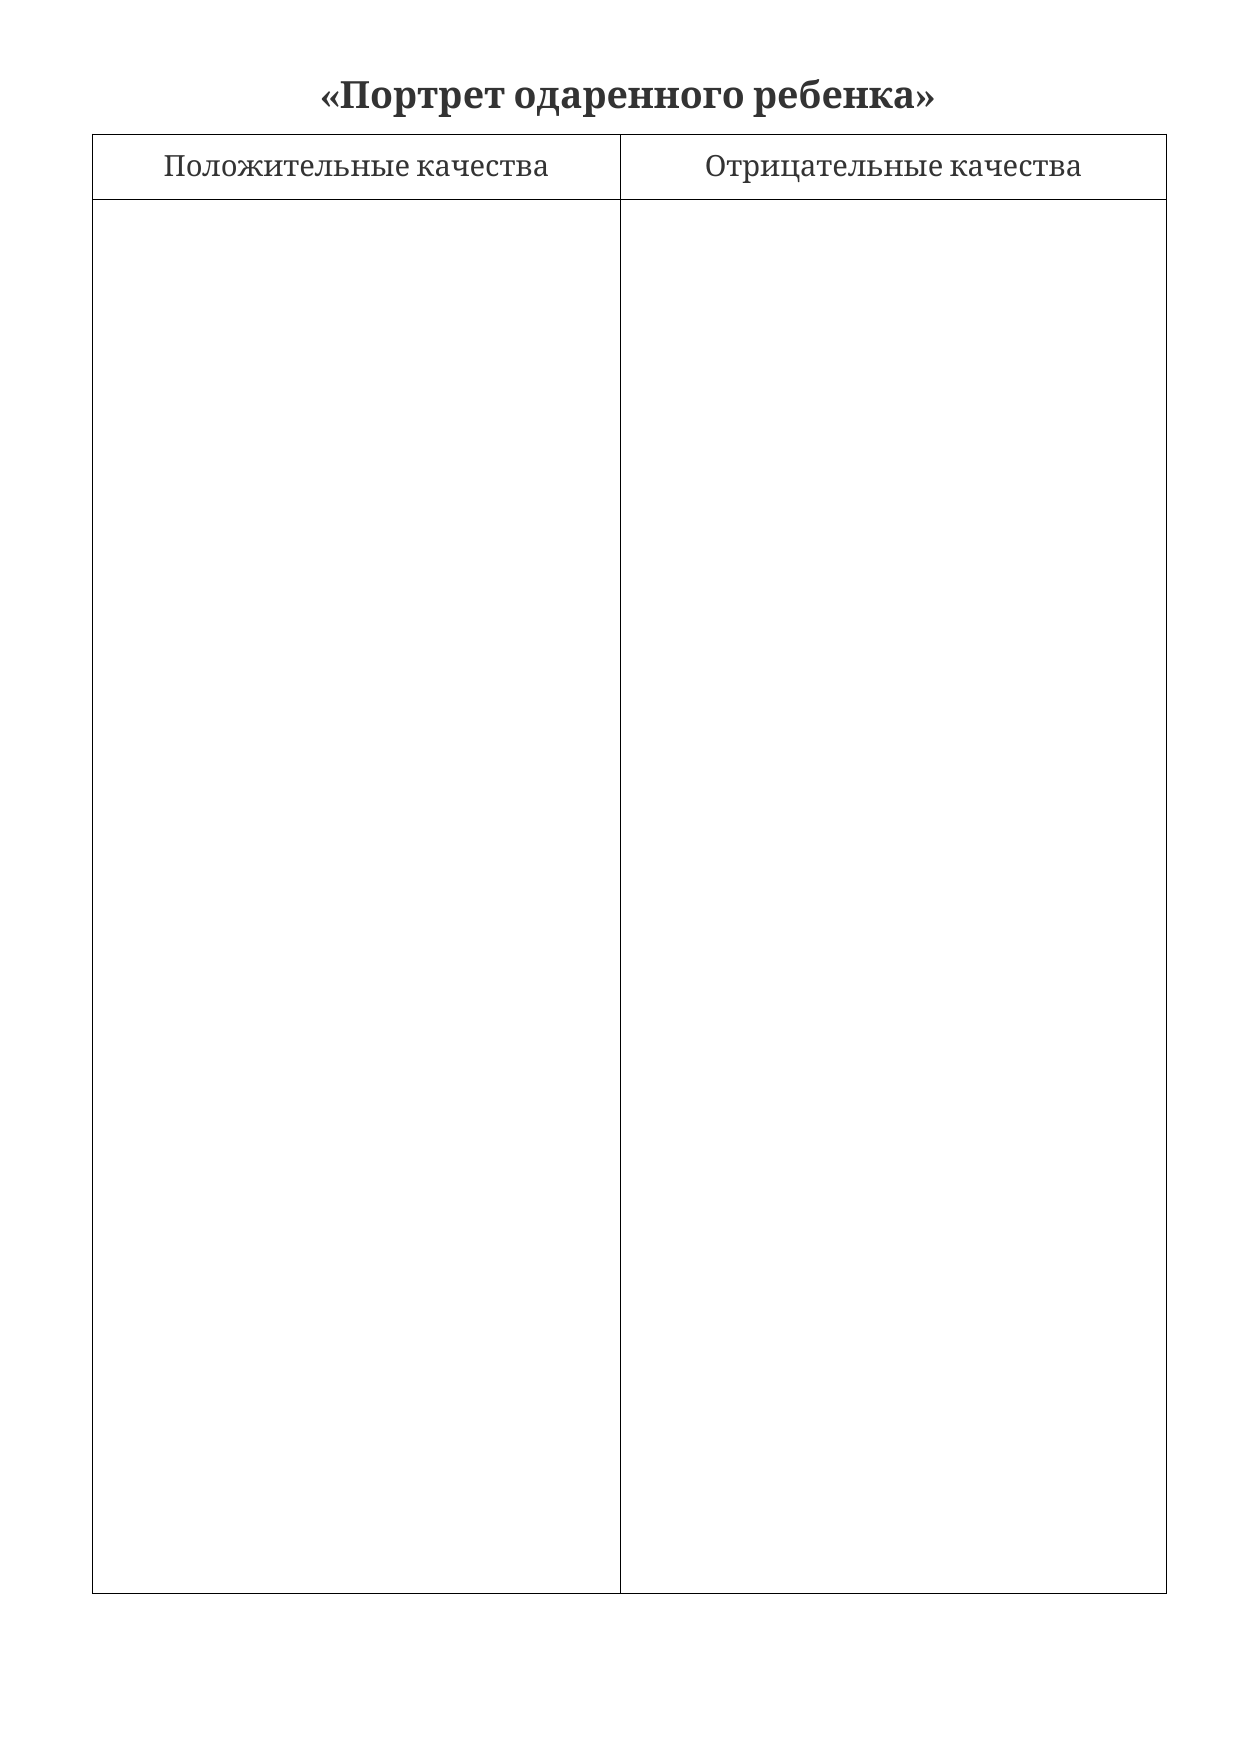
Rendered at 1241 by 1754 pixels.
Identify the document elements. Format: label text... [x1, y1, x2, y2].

table_header Положительные качества [93, 135, 620, 199]
table_cell [93, 200, 620, 1593]
table_cell [621, 200, 1166, 1593]
text «Портрет одаренного ребенка» [103, 75, 1152, 118]
table_header Отрицательные качества [621, 135, 1166, 199]
